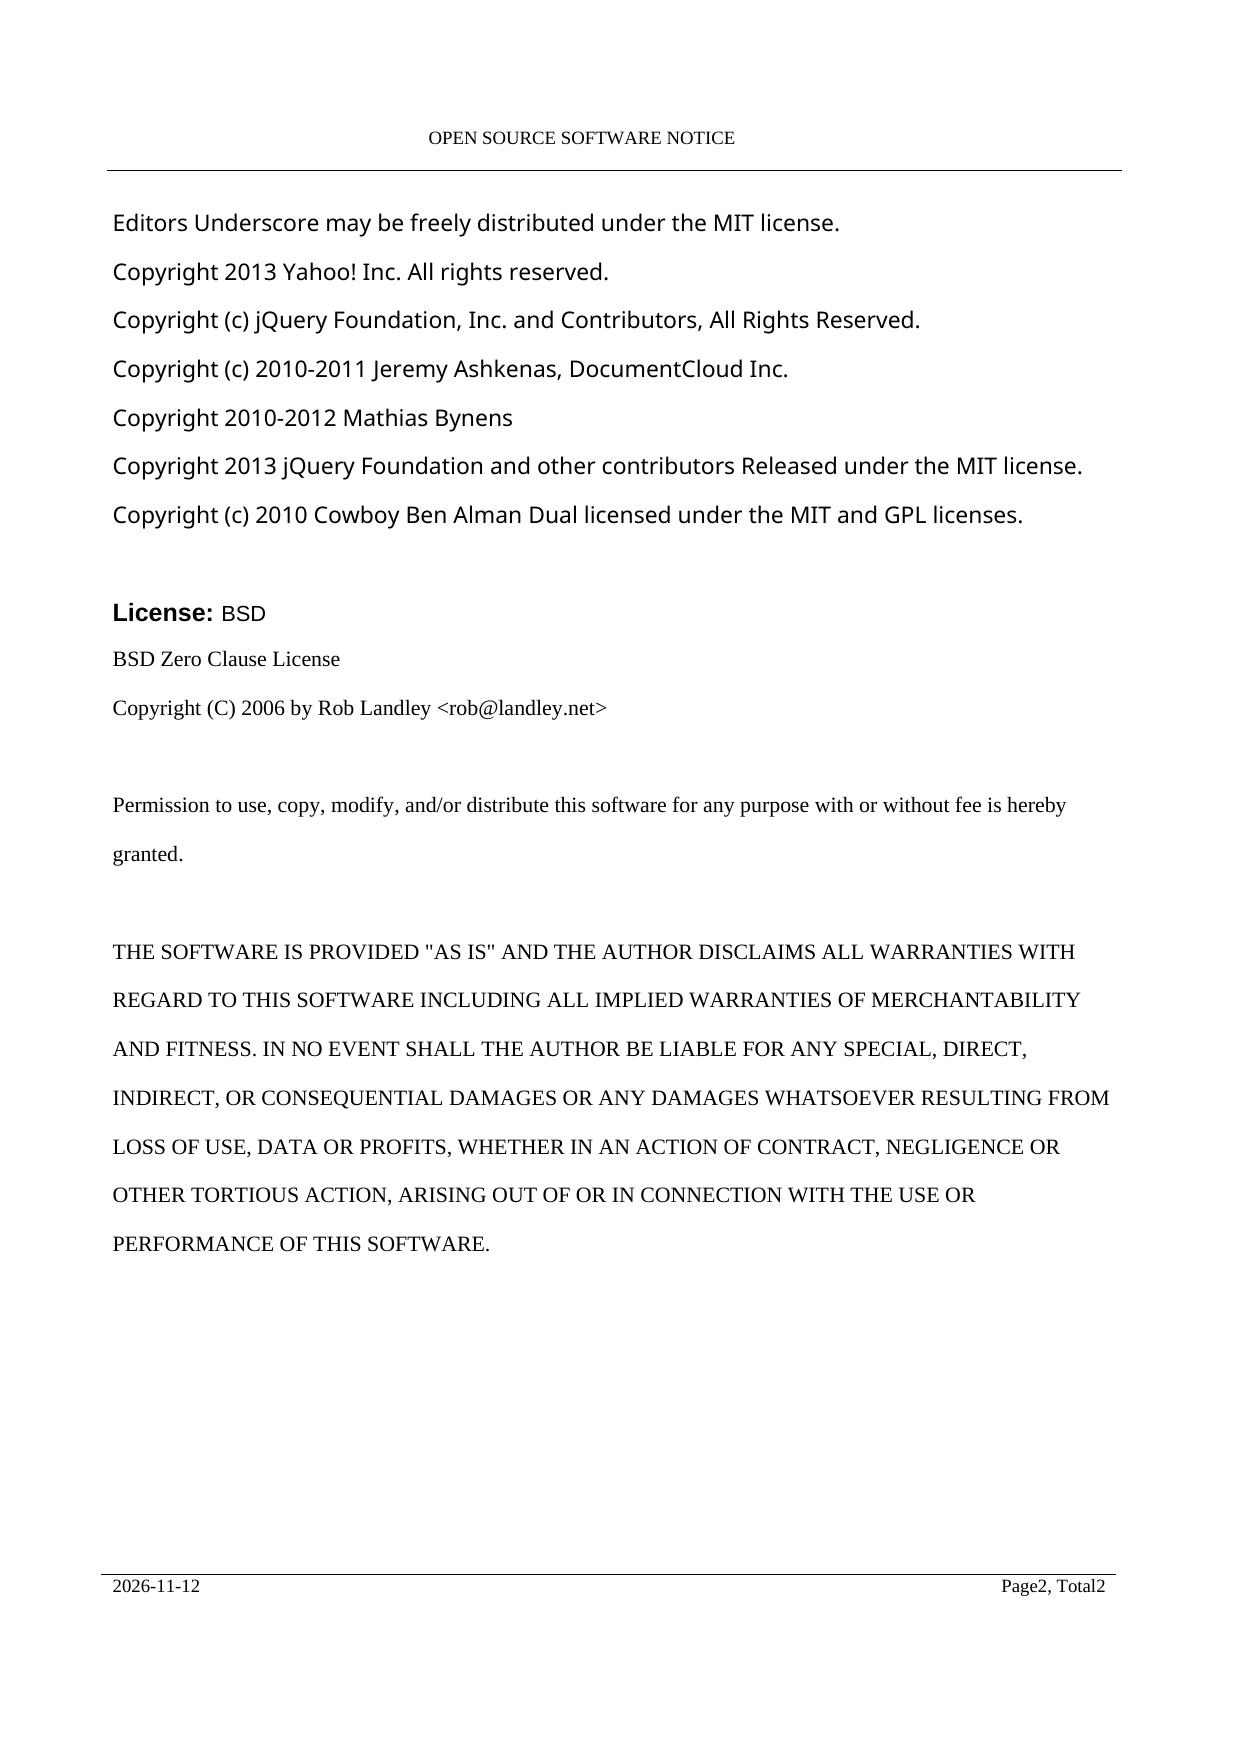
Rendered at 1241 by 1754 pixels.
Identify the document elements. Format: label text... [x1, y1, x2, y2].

text License: BSD [112, 596, 1128, 628]
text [112, 206, 1128, 434]
text BSD Zero Clause License Copyright (C) 2006 by Rob Landley <rob@landley.net> Permission to use, copy, modify, and/or distribute this software for any purpose with or without fee is hereby granted. THE SOFTWARE IS PROVIDED "AS IS" AND THE AUTHOR DISCLAIMS ALL WARRANTIES WITH REGARD TO THIS SOFTWARE INCLUDING ALL IMPLIED WARRANTIES OF MERCHANTABILITY AND FITNESS. IN NO EVENT SHALL THE AUTHOR BE LIABLE FOR ANY SPECIAL, DIRECT, INDIRECT, OR CONSEQUENTIAL DAMAGES OR ANY DAMAGES WHATSOEVER RESULTING FROM LOSS OF USE, DATA OR PROFITS, WHETHER IN AN ACTION OF CONTRACT, NEGLIGENCE OR OTHER TORTIOUS ACTION, ARISING OUT OF OR IN CONNECTION WITH THE USE OR PERFORMANCE OF THIS SOFTWARE. [112, 643, 1128, 1309]
text Copyright 2013 jQuery Foundation and other contributors Released under the MIT license. Copyright (c) 2010 Cowboy Ben Alman Dual licensed under the MIT and GPL licenses. [112, 449, 1128, 579]
